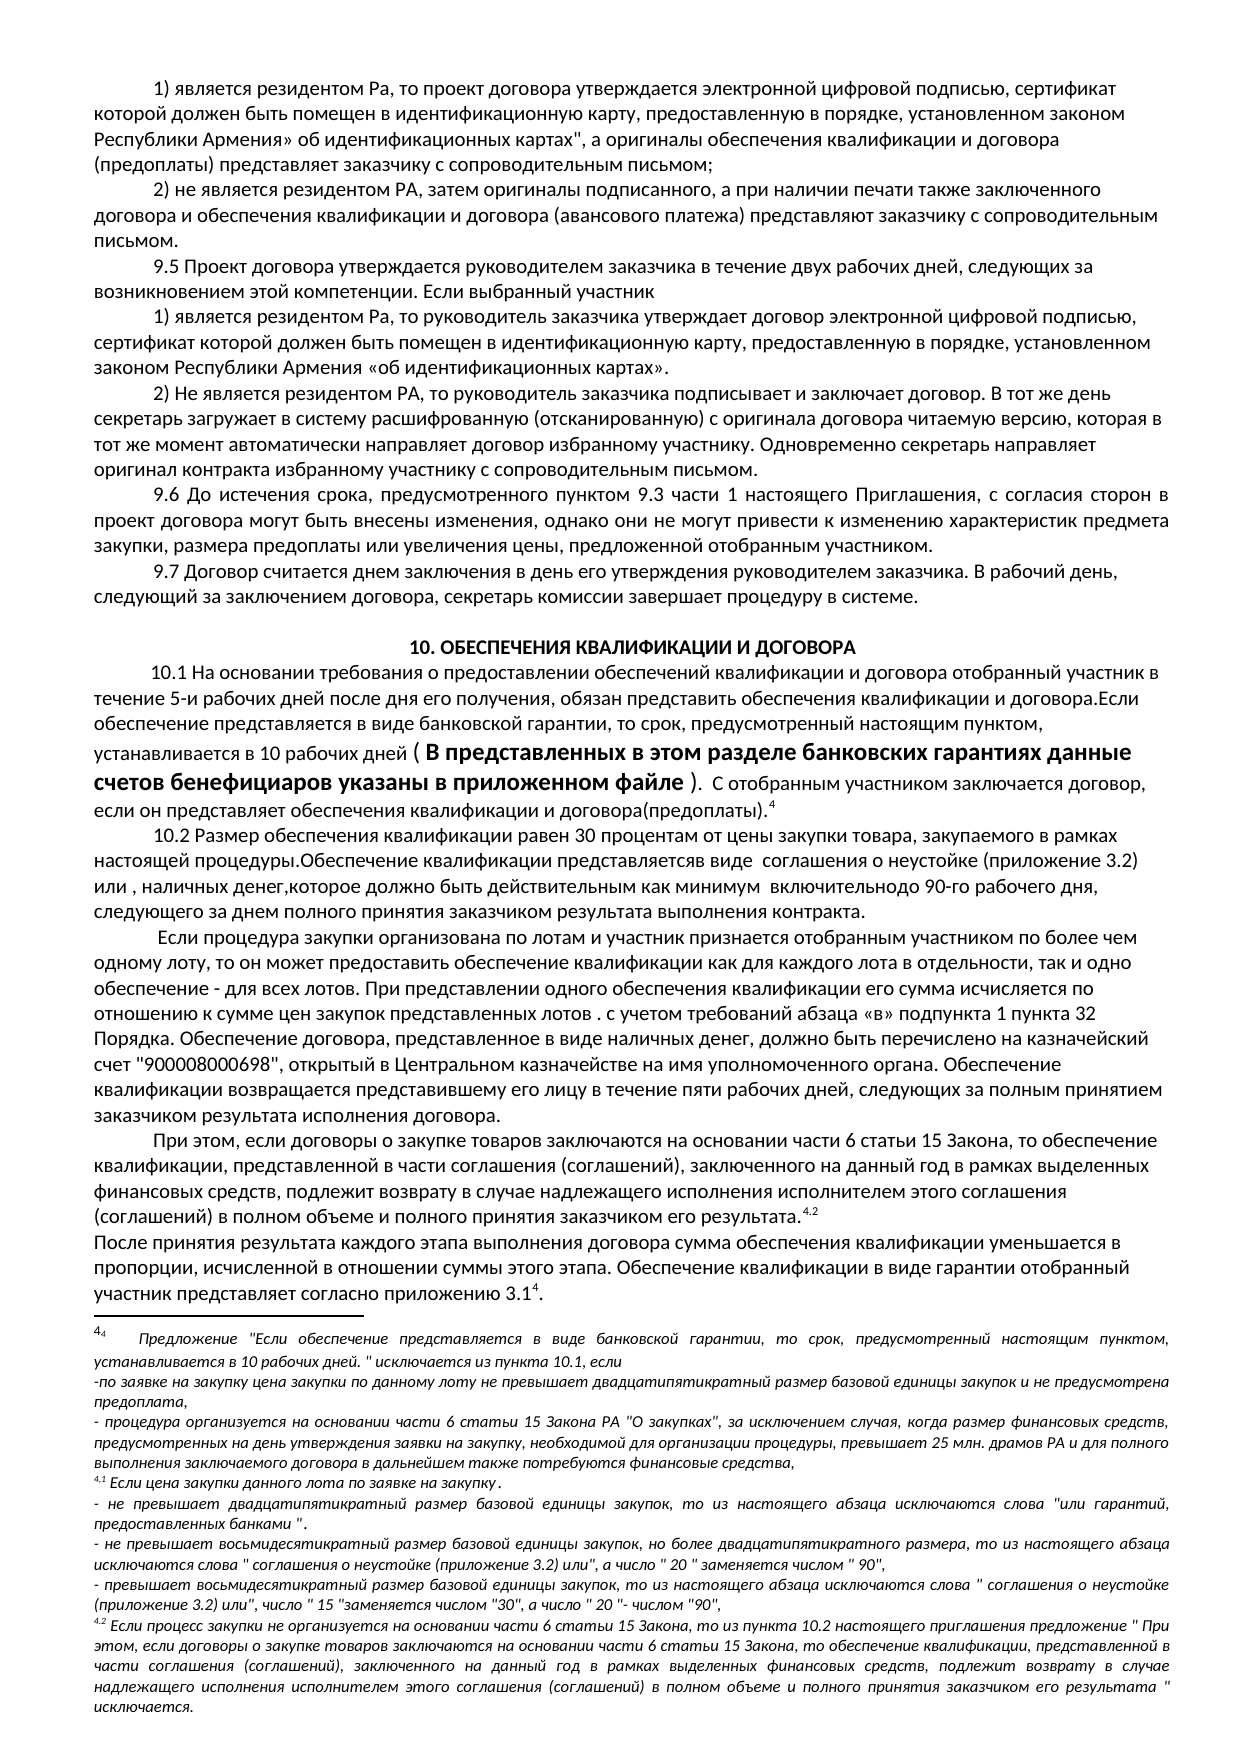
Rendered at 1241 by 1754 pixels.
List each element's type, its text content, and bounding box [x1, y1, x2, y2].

text 10. ОБЕСПЕЧЕНИЯ КВАЛИФИКАЦИИ И ДОГОВОРА [94, 634, 1171, 659]
text После принятия результата каждого этапа выполнения договора сумма обеспечения квалификации уменьшается в пропорции, исчисленной в отношении суммы этого этапа. Обеспечение квалификации в виде гарантии отобранный участник представляет согласно приложению 3.1. [94, 1229, 1171, 1305]
text 1) является резидентом Ра, то руководитель заказчика утверждает договор электронной цифровой подписью, сертификат которой должен быть помещен в идентификационную карту, предоставленную в порядке, установленном законом Республики Армения «об идентификационных картах». [94, 304, 1171, 380]
text При этом, если договоры о закупке товаров заключаются на основании части 6 статьи 15 Закона, то обеспечение квалификации, представленной в части соглашения (соглашений), заключенного на данный год в рамках выделенных финансовых средств, подлежит возврату в случае надлежащего исполнения исполнителем этого соглашения (соглашений) в полном объеме и полного принятия заказчиком его результата.4.2 [94, 1127, 1171, 1229]
text 10.2 Размер обеспечения квалификации равен 30 процентам от цены закупки товара, закупаемого в рамках настоящей процедуры.Обеспечение квалификации представляетсяв виде соглашения о неустойке (приложение 3.2) или , наличных денег,которое должно быть действительным как минимум включительнодо 90-го рабочего дня, следующего за днем полного принятия заказчиком результата выполнения контракта. [94, 822, 1171, 924]
text 9.5 Проект договора утверждается руководителем заказчика в течение двух рабочих дней, следующих за возникновением этой компетенции. Если выбранный участник [94, 253, 1171, 304]
text 2) Не является резидентом РА, то руководитель заказчика подписывает и заключает договор. В тот же день секретарь загружает в систему расшифрованную (отсканированную) с оригинала договора читаемую версию, которая в тот же момент автоматически направляет договор избранному участнику. Одновременно секретарь направляет оригинал контракта избранному участнику с сопроводительным письмом. [94, 380, 1171, 482]
text 2) не является резидентом РА, затем оригиналы подписанного, а при наличии печати также заключенного договора и обеспечения квалификации и договора (авансового платежа) представляют заказчику с сопроводительным письмом. [94, 177, 1171, 253]
text 9.6 До истечения срока, предусмотренного пунктом 9.3 части 1 настоящего Приглашения, с согласия сторон в проект договора могут быть внесены изменения, однако они не могут привести к изменению характеристик предмета закупки, размера предоплаты или увеличения цены, предложенной отобранным участником. [94, 482, 1171, 558]
text 1) является резидентом Ра, то проект договора утверждается электронной цифровой подписью, сертификат которой должен быть помещен в идентификационную карту, предоставленную в порядке, установленном законом Республики Армения» об идентификационных картах", а оригиналы обеспечения квалификации и договора (предоплаты) представляет заказчику с сопроводительным письмом; [94, 75, 1171, 177]
text 10.1 На основании требования о предоставлении обеспечений квалификации и договора отобранный участник в течение 5-и рабочих дней после дня его получения, обязан представить обеспечения квалификации и договора.Если обеспечение представляется в виде банковской гарантии, то срок, предусмотренный настоящим пунктом, устанавливается в 10 рабочих дней ( В представленных в этом разделе банковских гарантиях данные счетов бенефициаров указаны в приложенном файле ). С отобранным участником заключается договор, если он представляет обеспечения квалификации и договора(предоплаты).4 [94, 659, 1171, 822]
text Если процедура закупки организована по лотам и участник признается отобранным участником по более чем одному лоту, то он может предоставить обеспечение квалификации как для каждого лота в отдельности, так и одно обеспечение - для всех лотов. При представлении одного обеспечения квалификации его сумма исчисляется по отношению к сумме цен закупок представленных лотов . с учетом требований абзаца «в» подпункта 1 пункта 32 Порядка. Обеспечение договора, представленное в виде наличных денег, должно быть перечислено на казначейский счет "900008000698", открытый в Центральном казначействе на имя уполномоченного органа. Обеспечение квалификации возвращается представившему его лицу в течение пяти рабочих дней, следующих за полным принятием заказчиком результата исполнения договора. [94, 924, 1171, 1127]
text 9.7 Договор считается днем заключения в день его утверждения руководителем заказчика. В рабочий день, следующий за заключением договора, секретарь комиссии завершает процедуру в системе. [94, 558, 1171, 609]
